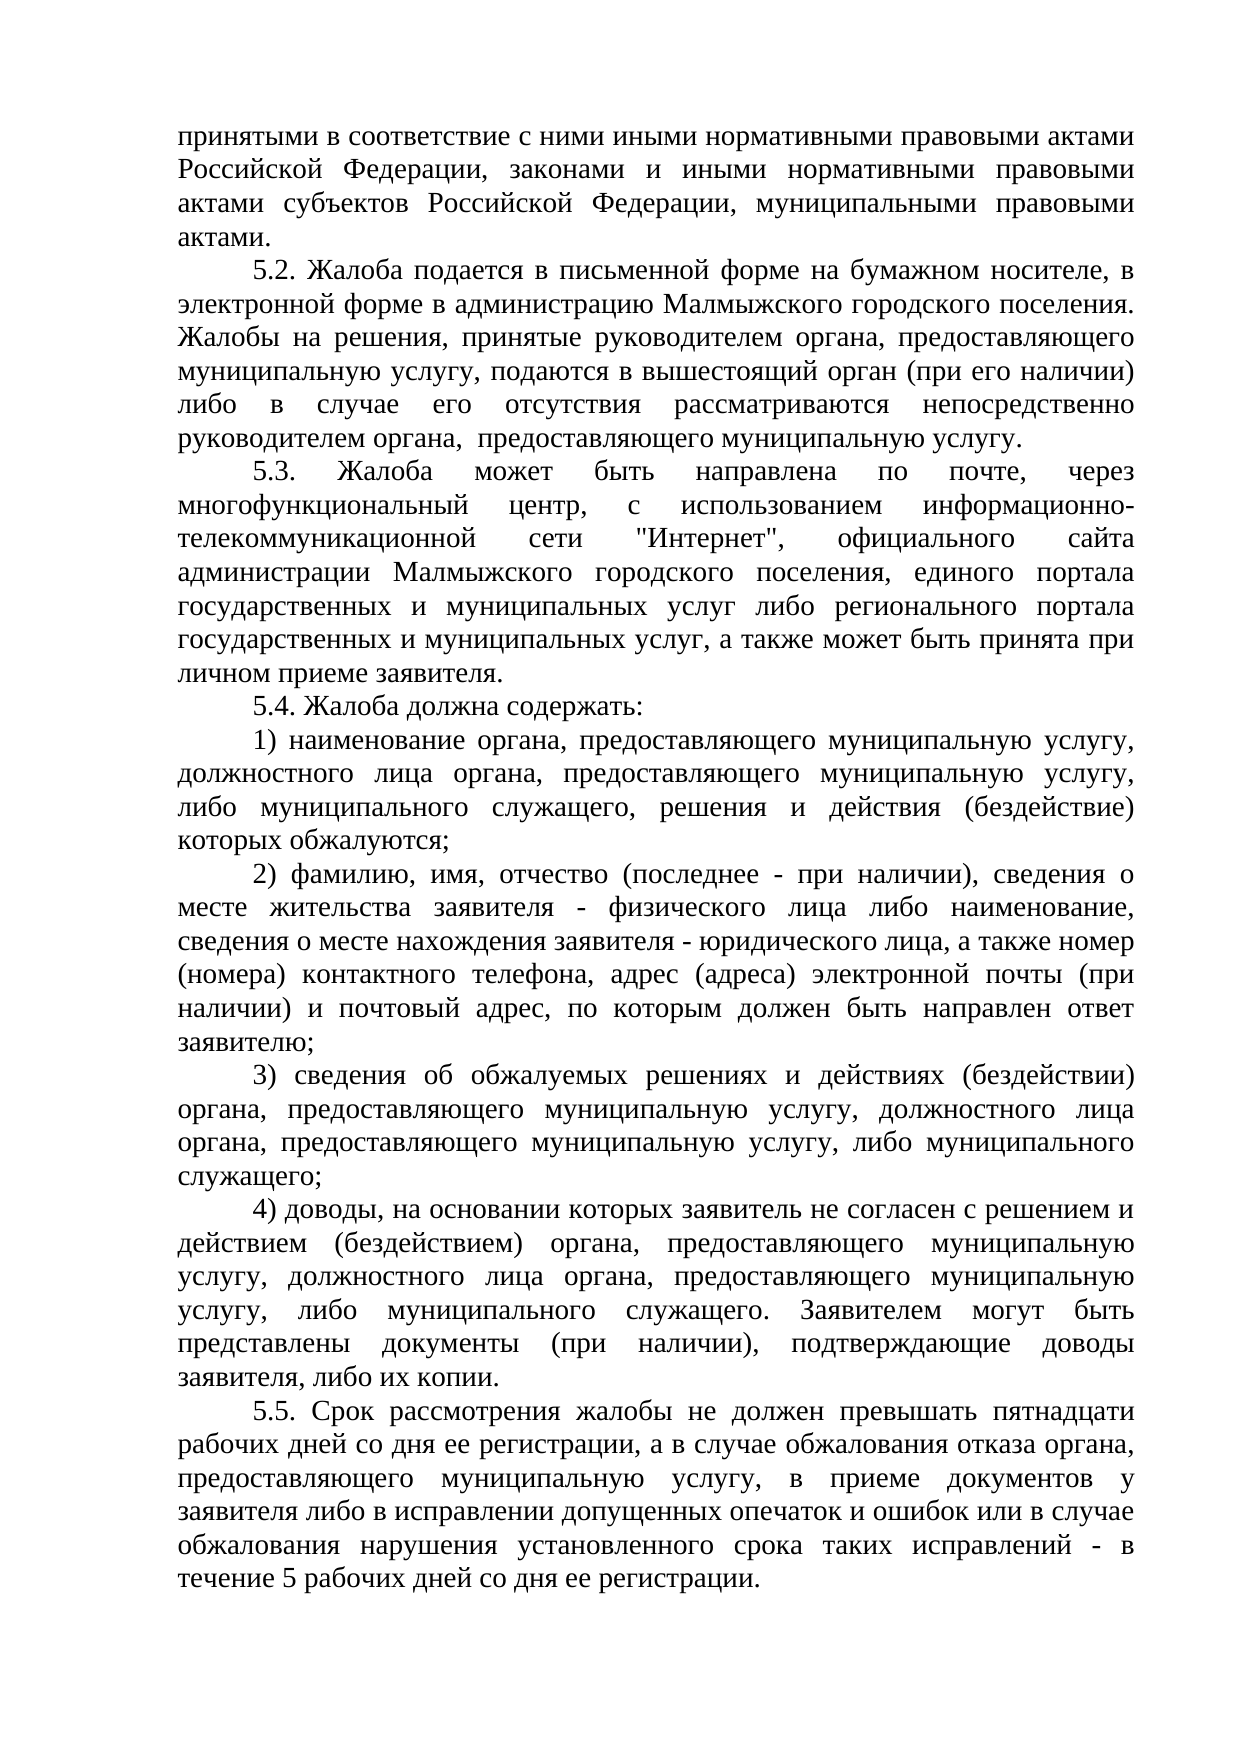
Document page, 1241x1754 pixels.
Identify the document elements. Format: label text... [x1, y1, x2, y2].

text 4) доводы, на основании которых заявитель не согласен с решением и действием (бездействием) органа, предоставляющего муниципальную услугу, должностного лица органа, предоставляющего муниципальную услугу, либо муниципального служащего. Заявителем могут быть представлены документы (при наличии), подтверждающие доводы заявителя, либо их копии. [177, 1191, 1135, 1393]
text 5.3. Жалоба может быть направлена по почте, через многофункциональный центр, с использованием информационно-телекоммуникационной сети "Интернет", официального сайта администрации Малмыжского городского поселения, единого портала государственных и муниципальных услуг либо регионального портала государственных и муниципальных услуг, а также может быть принята при личном приеме заявителя. [177, 453, 1135, 688]
text 5.2. Жалоба подается в письменной форме на бумажном носителе, в электронной форме в администрацию Малмыжского городского поселения. Жалобы на решения, принятые руководителем органа, предоставляющего муниципальную услугу, подаются в вышестоящий орган (при его наличии) либо в случае его отсутствия рассматриваются непосредственно руководителем органа, предоставляющего муниципальную услугу. [177, 252, 1135, 453]
text 2) фамилию, имя, отчество (последнее - при наличии), сведения о месте жительства заявителя - физического лица либо наименование, сведения о месте нахождения заявителя - юридического лица, а также номер (номера) контактного телефона, адрес (адреса) электронной почты (при наличии) и почтовый адрес, по которым должен быть направлен ответ заявителю; [177, 856, 1135, 1057]
text 3) сведения об обжалуемых решениях и действиях (бездействии) органа, предоставляющего муниципальную услугу, должностного лица органа, предоставляющего муниципальную услугу, либо муниципального служащего; [177, 1057, 1135, 1191]
text 5.4. Жалоба должна содержать: [177, 688, 1135, 722]
text 1) наименование органа, предоставляющего муниципальную услугу, должностного лица органа, предоставляющего муниципальную услугу, либо муниципального служащего, решения и действия (бездействие) которых обжалуются; [177, 722, 1135, 856]
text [177, 118, 1135, 252]
text 5.5. Срок рассмотрения жалобы не должен превышать пятнадцати рабочих дней со дня ее регистрации, а в случае обжалования отказа органа, предоставляющего муниципальную услугу, в приеме документов у заявителя либо в исправлении допущенных опечаток и ошибок или в случае обжалования нарушения установленного срока таких исправлений - в течение 5 рабочих дней со дня ее регистрации. [177, 1393, 1135, 1594]
